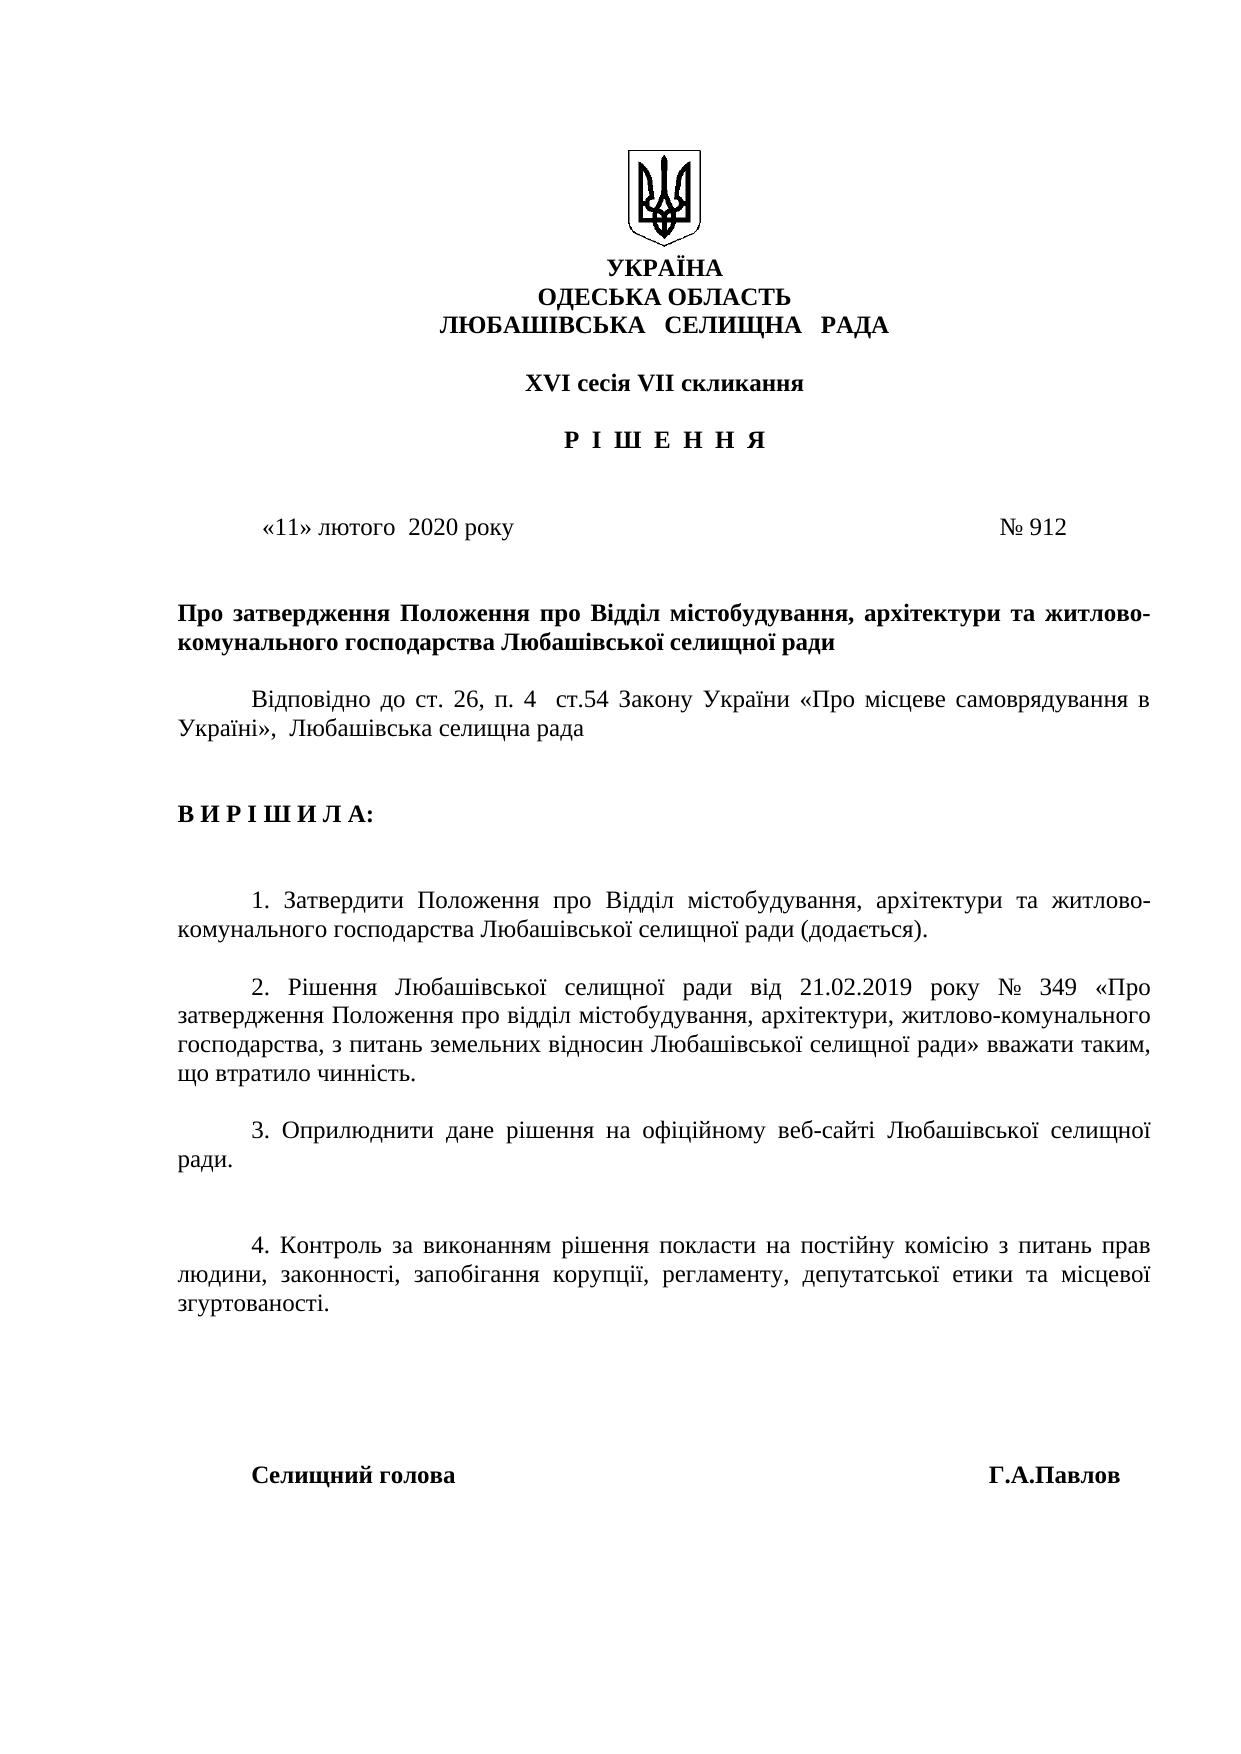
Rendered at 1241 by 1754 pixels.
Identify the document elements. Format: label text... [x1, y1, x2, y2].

text XVI сесія VII скликання [177, 368, 1152, 397]
text 2. Рішення Любашівської селищної ради від 21.02.2019 року № 349 «Про затвердження Положення про відділ містобудування, архітектури, житлово-комунального господарства, з питань земельних відносин Любашівської селищної ради» вважати таким, що втратило чинність. [177, 972, 1152, 1087]
text Селищний голова Г.А.Павлов [177, 1461, 1152, 1489]
text ОДЕСЬКА ОБЛАСТЬ [177, 282, 1152, 311]
text Р І Ш Е Н Н Я [177, 426, 1152, 454]
text 1. Затвердити Положення про Відділ містобудування, архітектури та житлово-комунального господарства Любашівської селищної ради (додається). [177, 886, 1152, 943]
picture [621, 146, 708, 254]
text В И Р І Ш И Л А: [177, 799, 1152, 828]
text Відповідно до ст. 26, п. 4 ст.54 Закону України «Про місцеве самоврядування в Україні», Любашівська селищна рада [177, 684, 1152, 742]
text УКРАЇНА [177, 253, 1152, 282]
text 4. Контроль за виконанням рішення покласти на постійну комісію з питань прав людини, законності, запобігання корупції, регламенту, депутатської етики та місцевої згуртованості. [177, 1231, 1152, 1317]
text 3. Оприлюднити дане рішення на офіційному веб-сайті Любашівської селищної ради. [177, 1116, 1152, 1173]
text «11» лютого 2020 року № 912 [177, 512, 1152, 541]
text ЛЮБАШІВСЬКА СЕЛИЩНА РАДА [177, 311, 1152, 339]
text Про затвердження Положення про Відділ містобудування, архітектури та житлово-комунального господарства Любашівської селищної ради [177, 598, 1152, 656]
